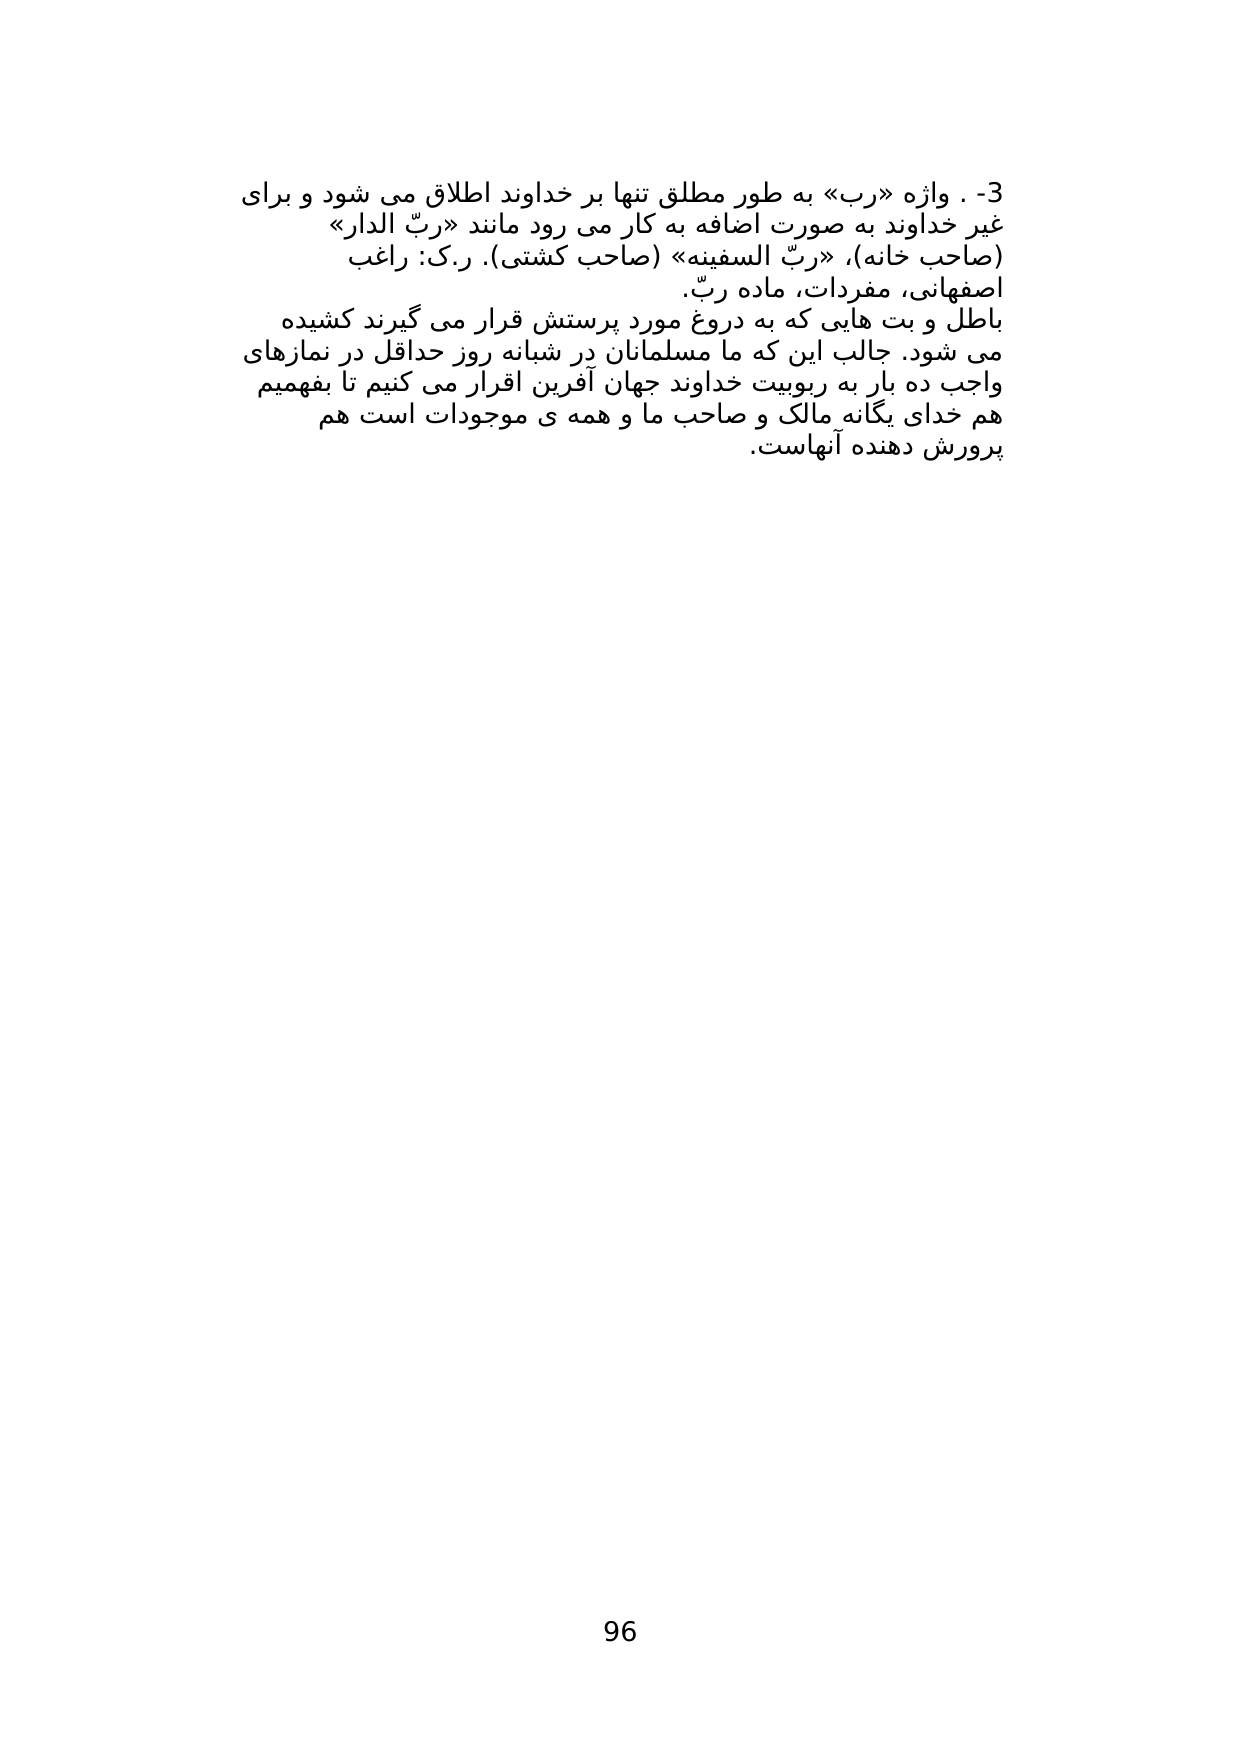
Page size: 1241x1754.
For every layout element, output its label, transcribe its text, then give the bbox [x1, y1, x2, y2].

text باطل و بت هایی که به دروغ مورد پرستش قرار می گیرند کشیده می شود. جالب این که ما مسلمانان در شبانه روز حداقل در نمازهای واجب ده بار به ربوبیت خداوند جهان آفرین اقرار می کنیم تا بفهمیم هم خدای یگانه مالک و صاحب ما و همه ی موجودات است هم پرورش دهنده آنهاست. [236, 303, 1004, 461]
text 3- . واژه «رب» به طور مطلق تنها بر خداوند اطلاق می شود و برای غیر خداوند به صورت اضافه به کار می رود مانند «ربّ الدار» (صاحب خانه)، «ربّ السفینه» (صاحب کشتی). ر.ک: راغب اصفهانی، مفردات، ماده ربّ. [236, 177, 1004, 303]
